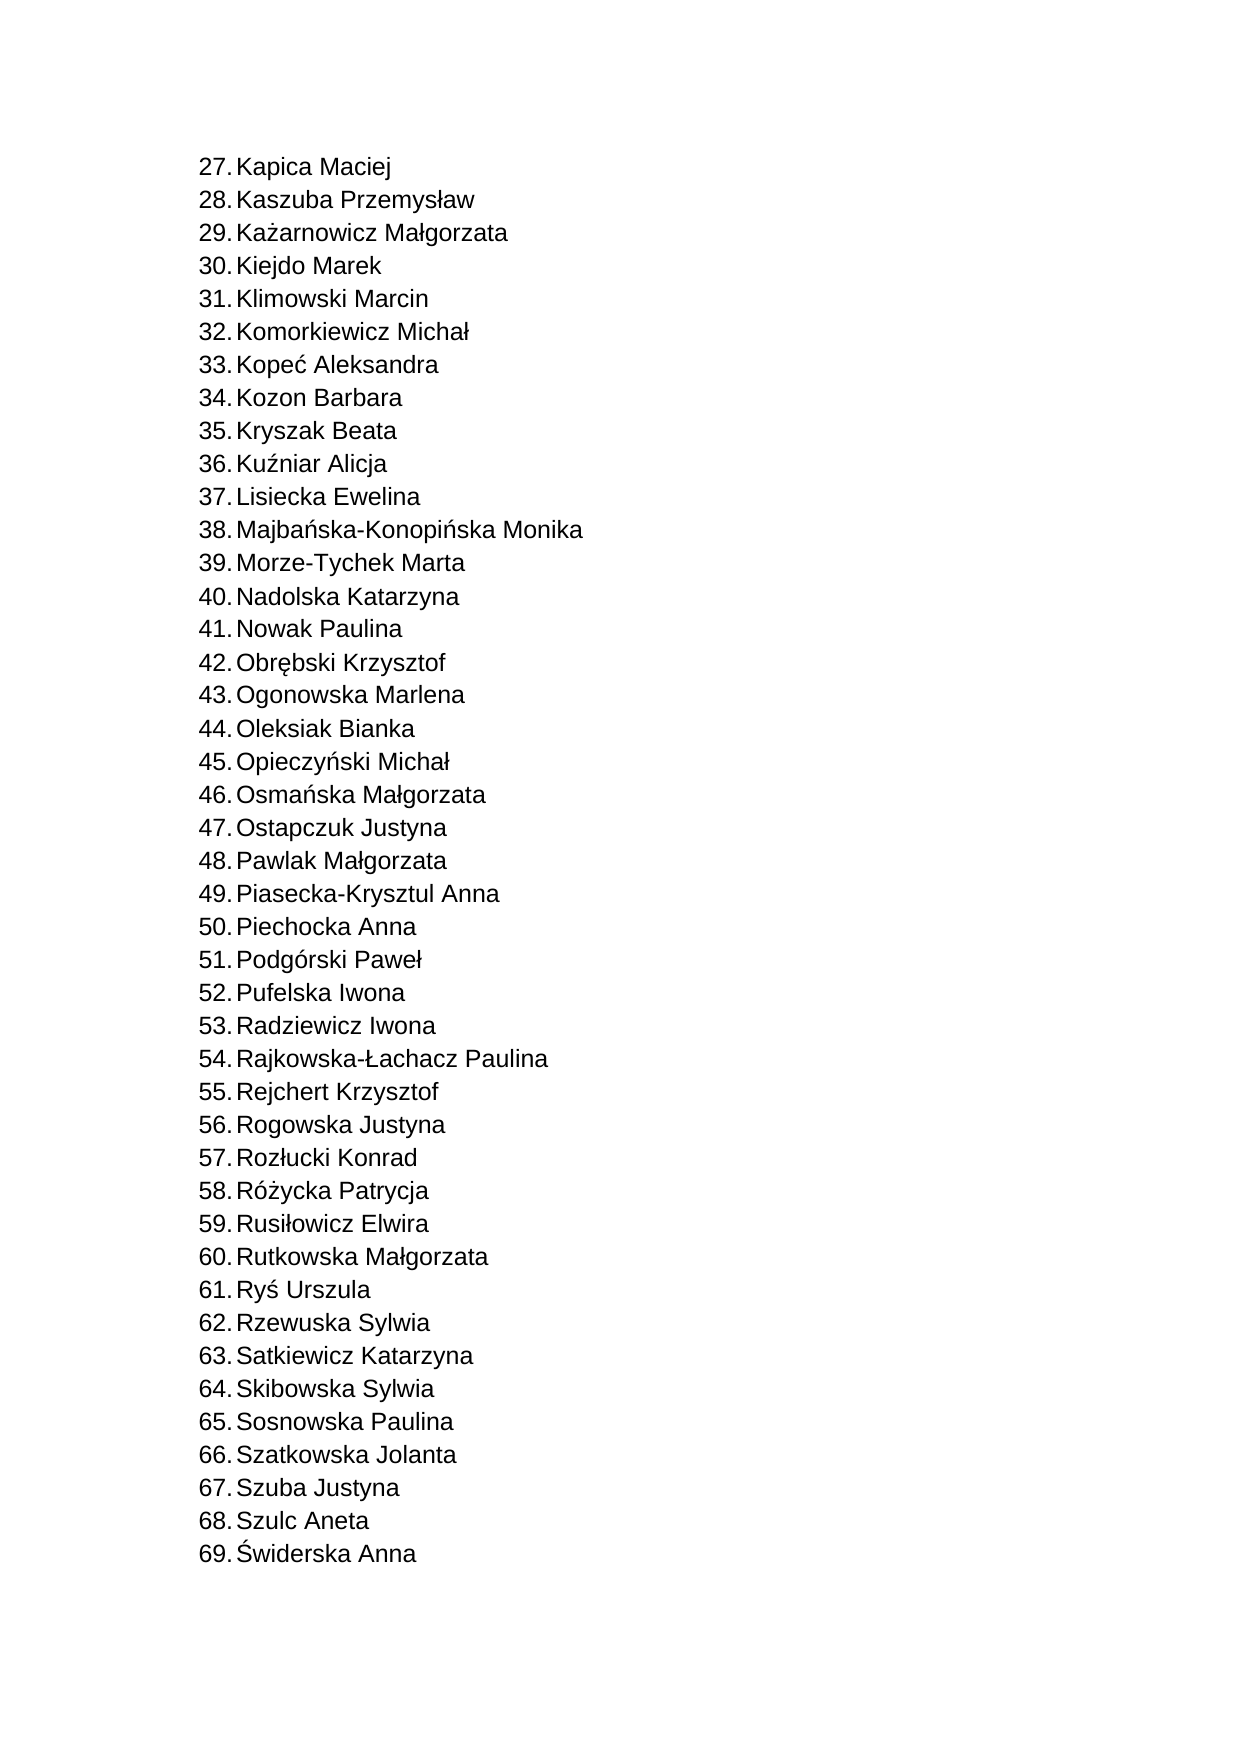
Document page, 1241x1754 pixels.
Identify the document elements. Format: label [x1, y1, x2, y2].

table_header [154, 131, 1129, 1592]
